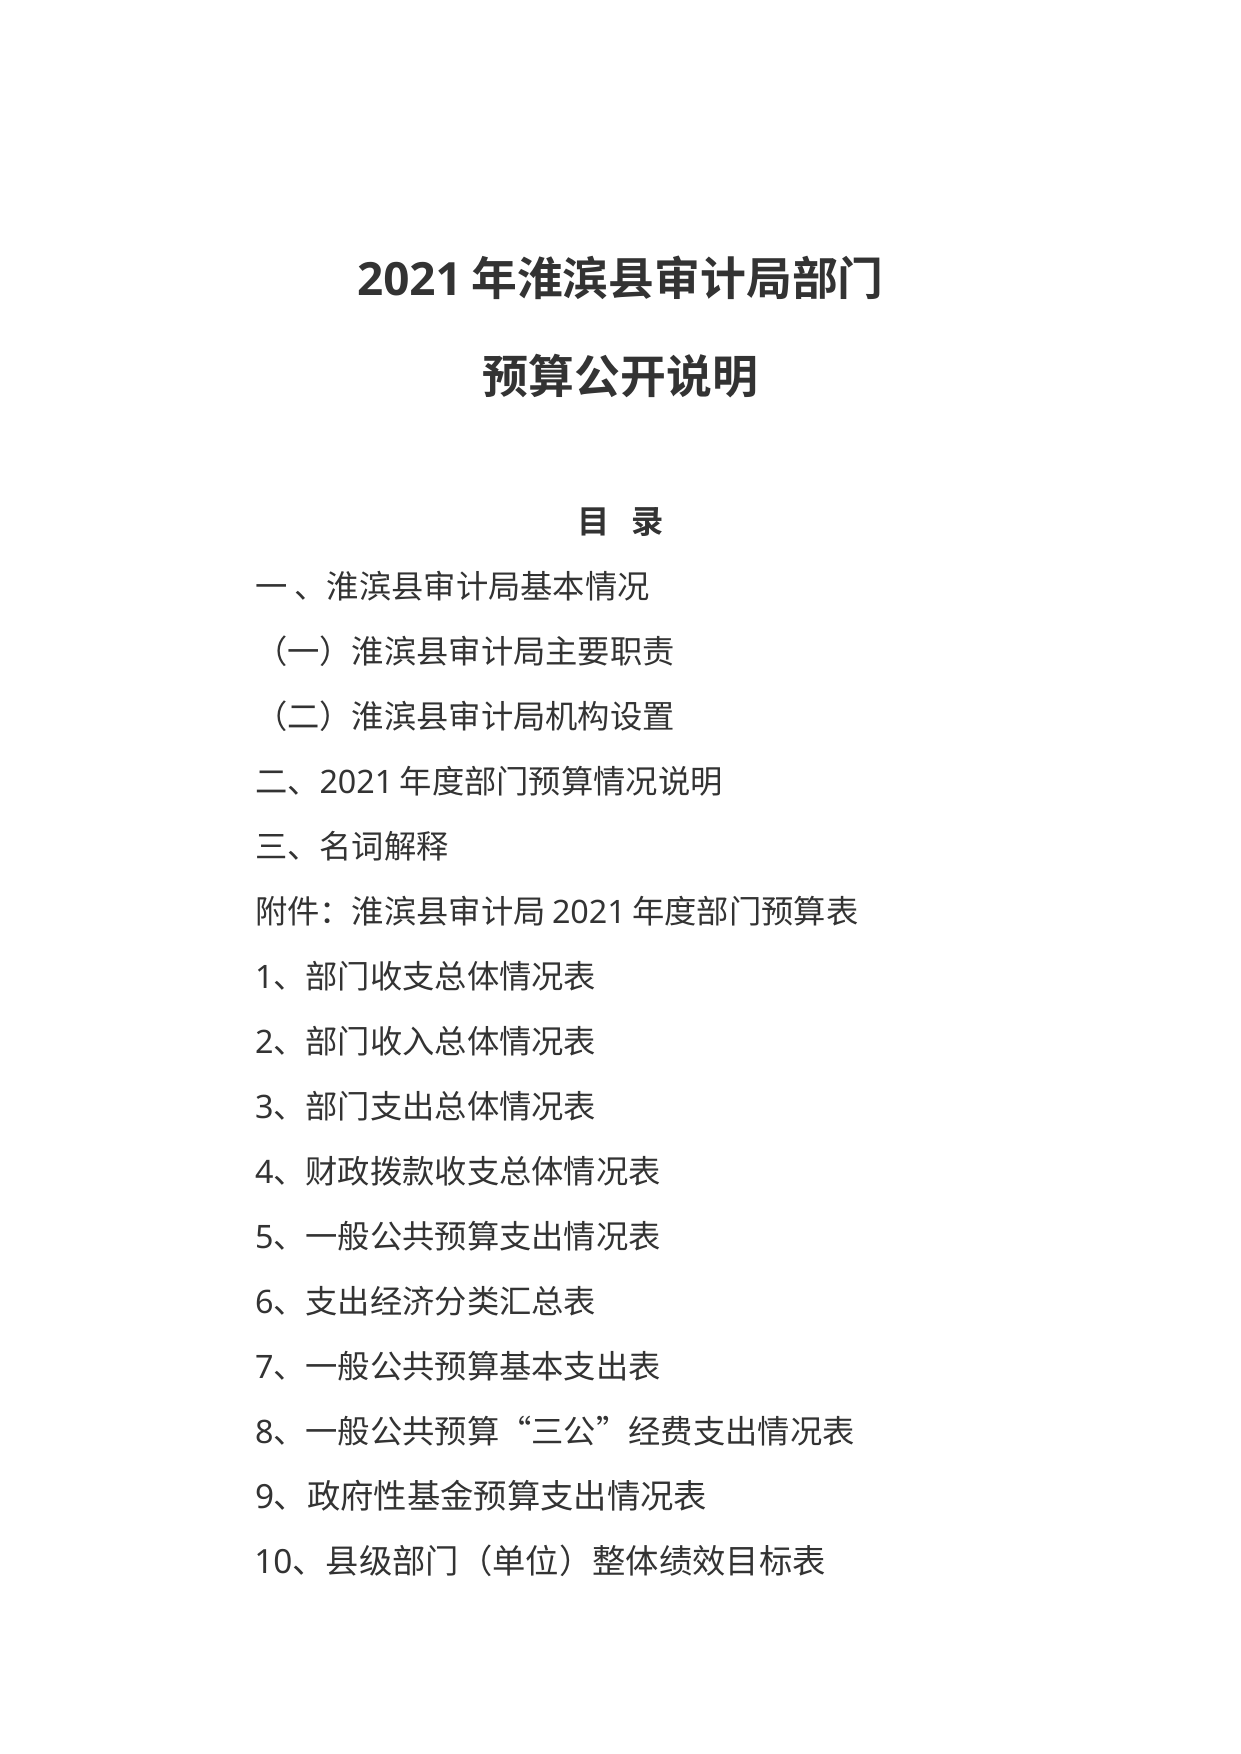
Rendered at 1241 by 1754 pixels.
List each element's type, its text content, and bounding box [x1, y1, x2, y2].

text 一 、淮滨县审计局基本情况 [187, 552, 1053, 617]
text 三、名词解释 [187, 812, 1053, 877]
text 二、2021年度部门预算情况说明 [187, 747, 1053, 812]
text 3、部门支出总体情况表 [187, 1072, 1053, 1137]
text （一）淮滨县审计局主要职责 [187, 617, 1053, 682]
text 10、县级部门（单位）整体绩效目标表 [187, 1527, 1053, 1592]
text 目 录 [187, 487, 1053, 552]
text 9、政府性基金预算支出情况表 [187, 1462, 1053, 1527]
text 8、一般公共预算“三公”经费支出情况表 [187, 1397, 1053, 1462]
text （二）淮滨县审计局机构设置 [187, 682, 1053, 747]
text 4、财政拨款收支总体情况表 [187, 1137, 1053, 1202]
text 附件：淮滨县审计局2021年度部门预算表 [187, 877, 1053, 942]
text 2、部门收入总体情况表 [187, 1007, 1053, 1072]
text 7、一般公共预算基本支出表 [187, 1332, 1053, 1397]
text 1、部门收支总体情况表 [187, 942, 1053, 1007]
text 预算公开说明 [187, 324, 1053, 422]
text 2021年淮滨县审计局部门 [187, 227, 1053, 324]
text 5、一般公共预算支出情况表 [187, 1202, 1053, 1267]
text 6、支出经济分类汇总表 [187, 1267, 1053, 1332]
